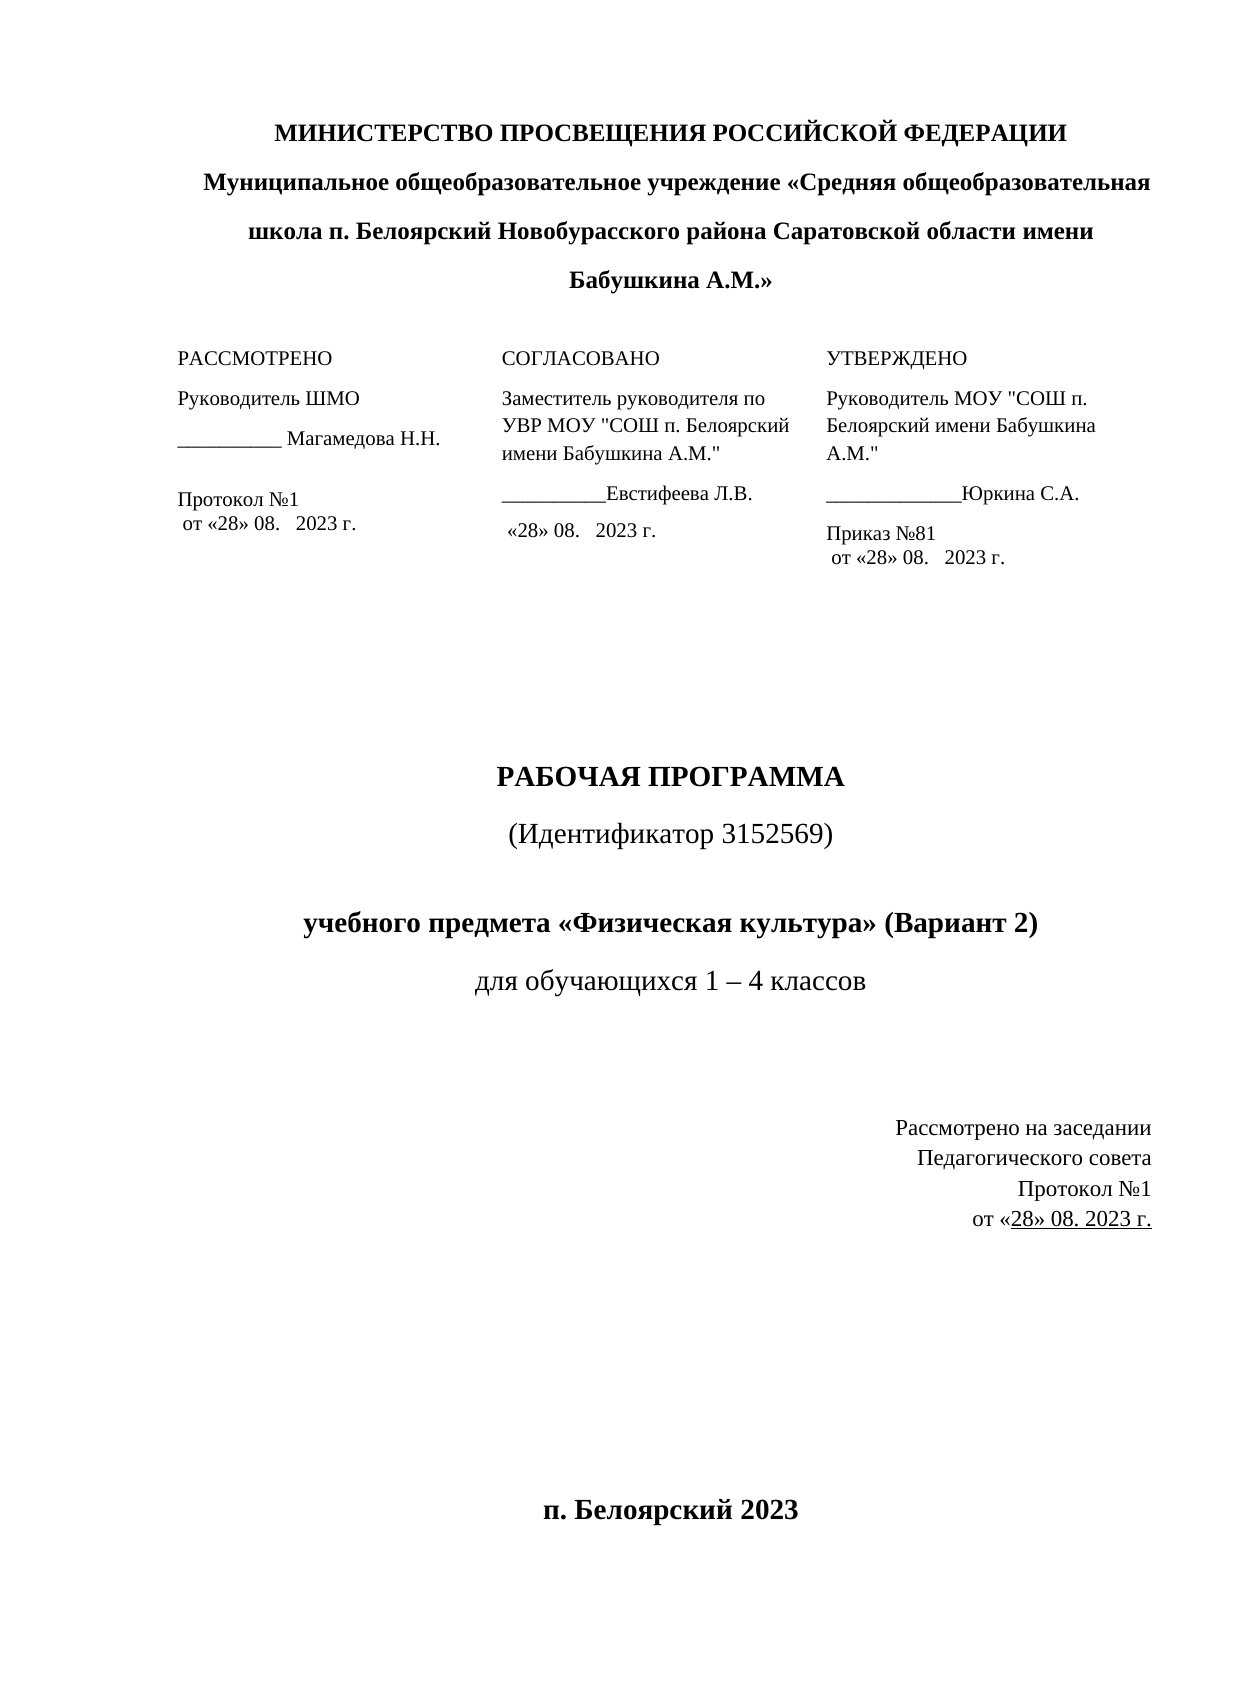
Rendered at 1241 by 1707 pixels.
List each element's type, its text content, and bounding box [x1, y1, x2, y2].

text п. Белоярский 2023 [190, 1492, 1152, 1526]
text Педагогического совета [190, 1144, 1152, 1171]
table_header СОГЛАСОВАНО Заместитель руководителя по УВР МОУ "СОШ п. Белоярский имени Бабушкина А.М." __________Евстифеева Л.В. «28» 08. 2023 г. [490, 346, 815, 606]
text (Идентификатор 3152569) [190, 816, 1152, 850]
text Протокол №1 [190, 1174, 1152, 1201]
table_header УТВЕРЖДЕНО Руководитель МОУ "СОШ п. Белоярский имени Бабушкина А.М." _____________Юркина С.А. Приказ №81 от «28» 08. 2023 г. [815, 346, 1139, 606]
text Рассмотрено на заседании [190, 1114, 1152, 1141]
text от «28» 08. 2023 г. [190, 1205, 1152, 1231]
text для обучающихся 1 – 4 классов [190, 963, 1152, 996]
table_header РАССМОТРЕНО Руководитель ШМО __________ Магамедова Н.Н. Протокол №1 от «28» 08. 2023 г. [166, 346, 490, 606]
text РАБОЧАЯ ПРОГРАММА [190, 759, 1152, 793]
text Муниципальное общеобразовательное учреждение «Средняя общеобразовательная школа п. Белоярский Новобурасского района Саратовской области имени Бабушкина А.М.» [190, 167, 1152, 293]
text учебного предмета «Физическая культура» (Вариант 2) [190, 906, 1152, 939]
text МИНИСТЕРСТВО ПРОСВЕЩЕНИЯ РОССИЙСКОЙ ФЕДЕРАЦИИ [190, 118, 1152, 147]
